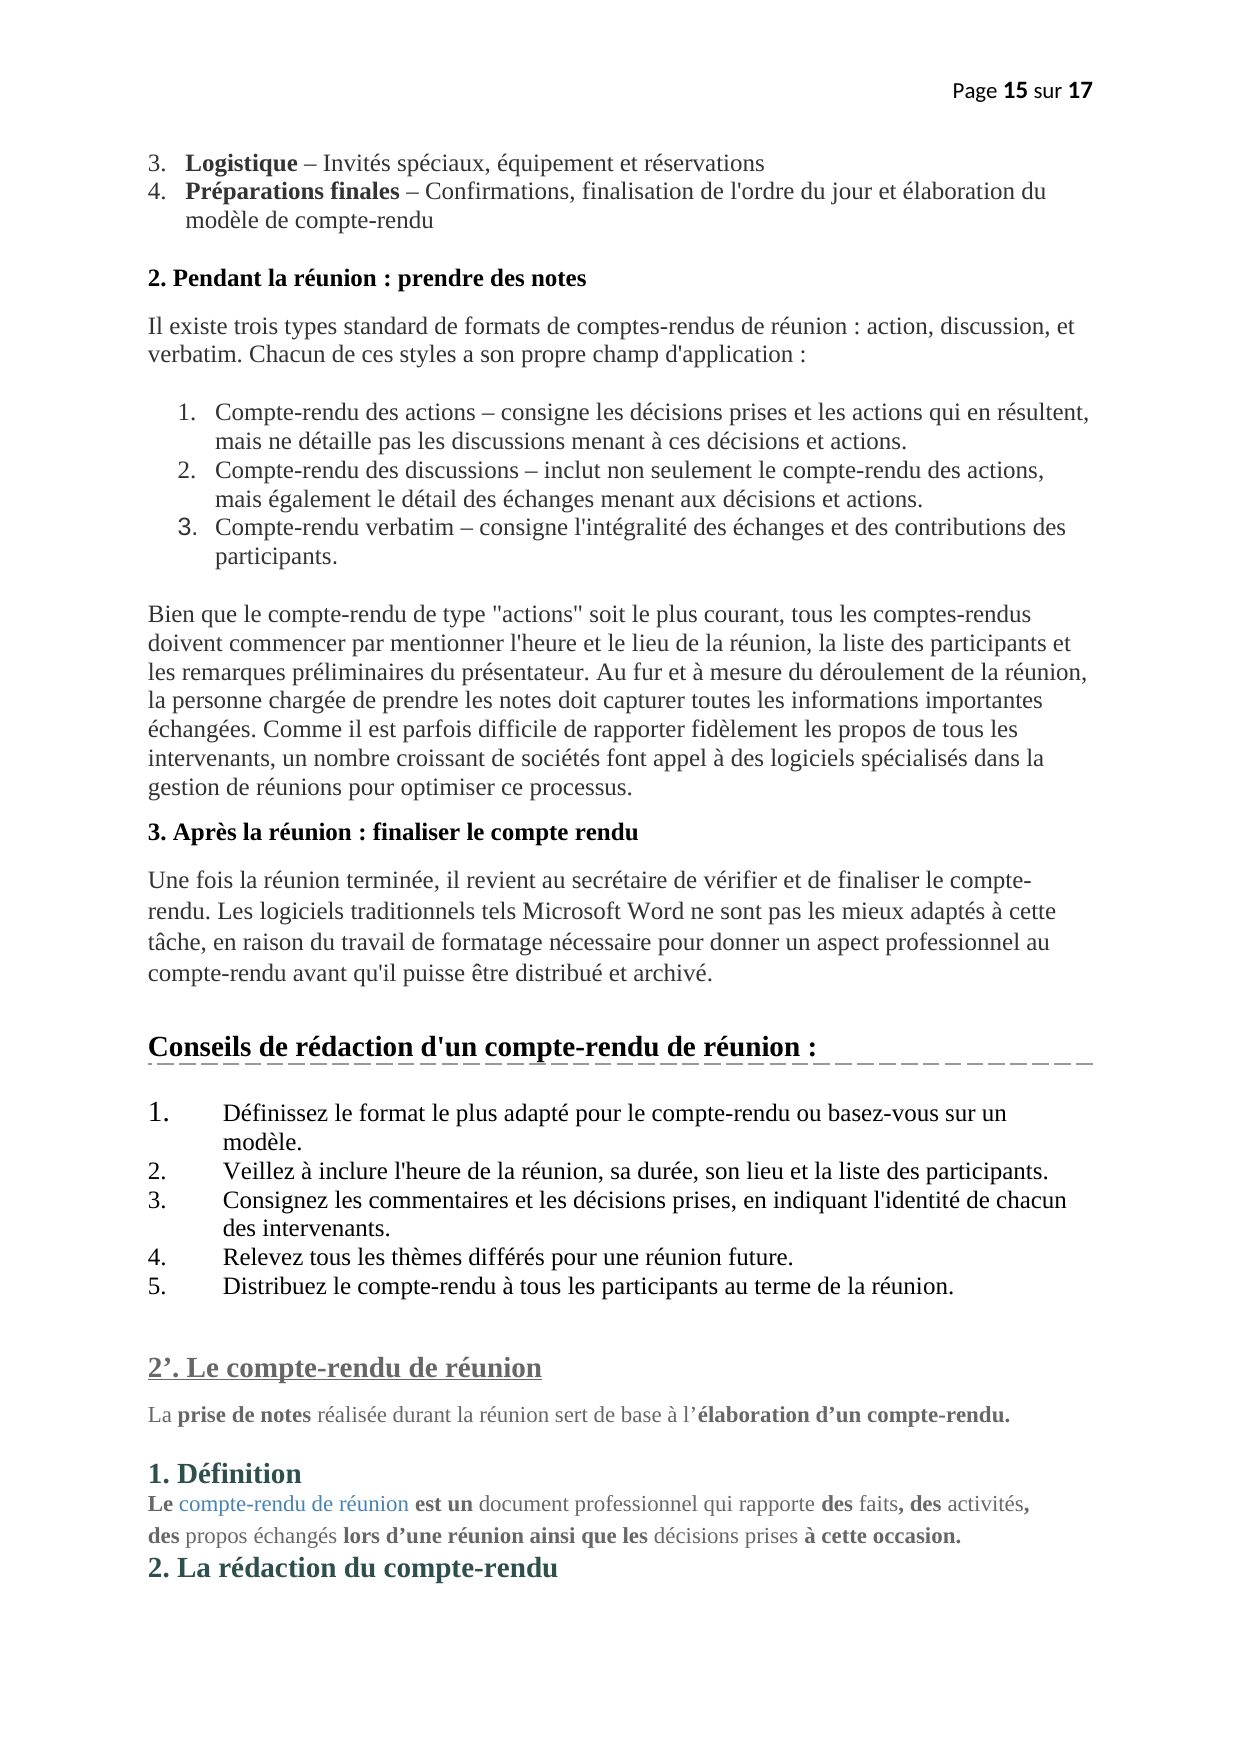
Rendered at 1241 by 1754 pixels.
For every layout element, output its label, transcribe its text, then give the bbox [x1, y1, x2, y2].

text La prise de notes réalisée durant la réunion sert de base à l’élaboration d’un compte-rendu. [148, 1401, 1093, 1427]
subtitle 2’. Le compte-rendu de réunion [148, 1350, 1093, 1383]
list Compte-rendu des actions – consigne les décisions prises et les actions qui en résultent, mais ne détaille pas les discussions menant à ces décisions et actions. [177, 397, 1093, 455]
list Distribuez le compte-rendu à tous les participants au terme de la réunion. [148, 1271, 1093, 1300]
list Veillez à inclure l'heure de la réunion, sa durée, son lieu et la liste des participants. [148, 1156, 1093, 1185]
text 2. Pendant la réunion : prendre des notes [148, 263, 1093, 292]
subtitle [148, 1456, 1093, 1583]
list Définissez le format le plus adapté pour le compte-rendu ou basez-vous sur un modèle. [148, 1094, 1093, 1156]
list Relevez tous les thèmes différés pour une réunion future. [148, 1242, 1093, 1271]
text Une fois la réunion terminée, il revient au secrétaire de vérifier et de finaliser le compte-rendu. Les logiciels traditionnels tels Microsoft Word ne sont pas les mieux adaptés à cette tâche, en raison du travail de formatage nécessaire pour donner un aspect professionnel au compte-rendu avant qu'il puisse être distribué et archivé. [148, 865, 1093, 987]
subtitle Conseils de rédaction d'un compte-rendu de réunion : [148, 1006, 1093, 1064]
list Préparations finales – Confirmations, finalisation de l'ordre du jour et élaboration du modèle de compte-rendu [148, 176, 1093, 234]
text Bien que le compte-rendu de type "actions" soit le plus courant, tous les comptes-rendus doivent commencer par mentionner l'heure et le lieu de la réunion, la liste des participants et les remarques préliminaires du présentateur. Au fur et à mesure du déroulement de la réunion, la personne chargée de prendre les notes doit capturer toutes les informations importantes échangées. Comme il est parfois difficile de rapporter fidèlement les propos de tous les intervenants, un nombre croissant de sociétés font appel à des logiciels spécialisés dans la gestion de réunions pour optimiser ce processus. [633, 599, 1093, 801]
list Logistique – Invités spéciaux, équipement et réservations [148, 148, 1093, 176]
list Compte-rendu verbatim – consigne l'intégralité des échanges et des contributions des participants. [177, 512, 1093, 570]
text 3. Après la réunion : finaliser le compte rendu [148, 817, 1093, 846]
list Consignez les commentaires et les décisions prises, en indiquant l'identité de chacun des intervenants. [148, 1185, 1093, 1242]
text Il existe trois types standard de formats de comptes-rendus de réunion : action, discussion, et verbatim. Chacun de ces styles a son propre champ d'application : [148, 311, 1093, 368]
list Compte-rendu des discussions – inclut non seulement le compte-rendu des actions, mais également le détail des échanges menant aux décisions et actions. [177, 455, 1093, 512]
